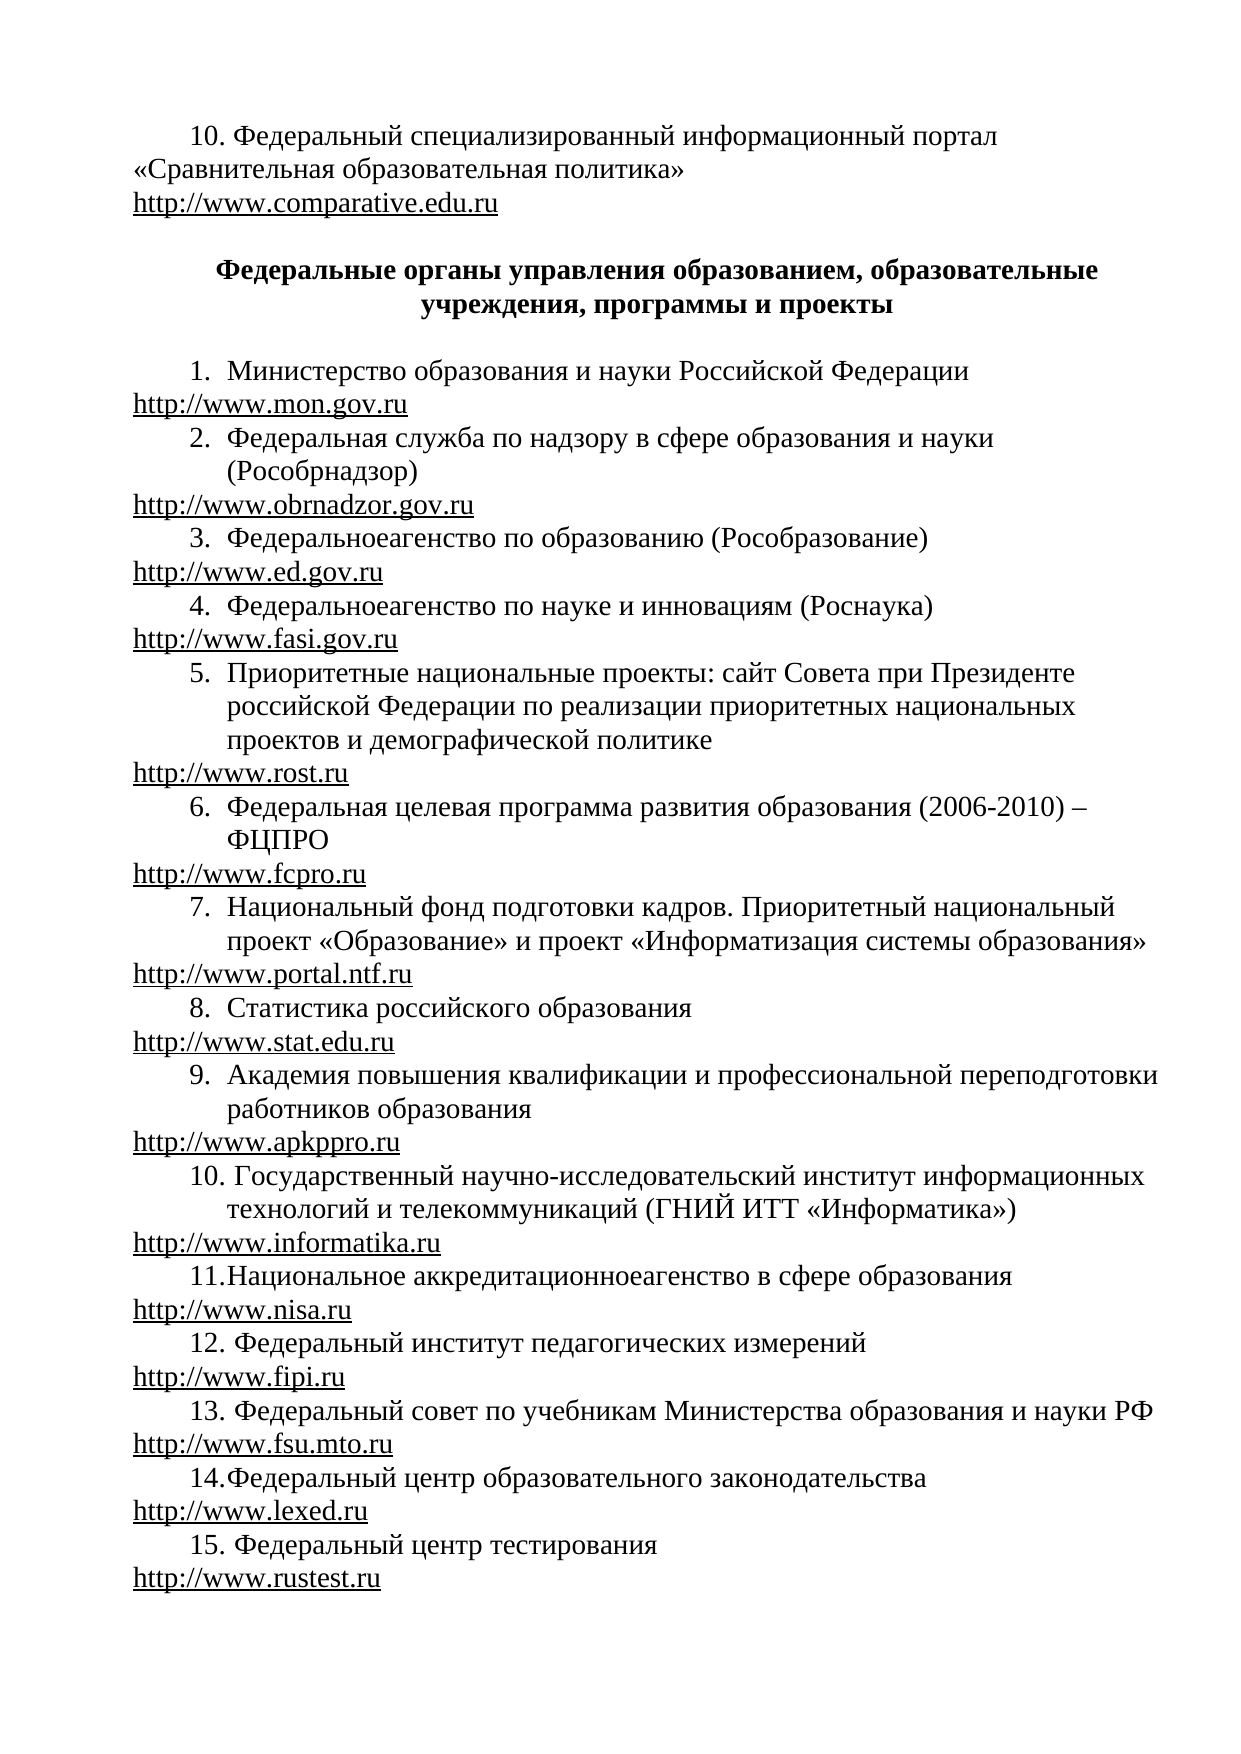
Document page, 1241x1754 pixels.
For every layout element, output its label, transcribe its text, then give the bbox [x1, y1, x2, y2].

text http://www.nisa.ru [133, 1292, 1181, 1326]
text http://www.stat.edu.ru [133, 1024, 1181, 1057]
list Академия повышения квалификации и профессиональной переподготовки работников образования [189, 1057, 1181, 1124]
list Федеральный совет по учебникам Министерства образования и науки РФ [189, 1393, 1181, 1426]
list Федеральная целевая программа развития образования (2006-2010) – ФЦПРО [189, 789, 1181, 856]
text http://www.obrnadzor.gov.ru [133, 487, 1181, 521]
text http://www.rost.ru [133, 755, 1181, 789]
text http://www.fcpro.ru [133, 856, 1181, 889]
list Приоритетные национальные проекты: сайт Совета при Президенте российской Федерации по реализации приоритетных национальных проектов и демографической политике [189, 655, 1181, 755]
text http://www.apkppro.ru [133, 1124, 1181, 1158]
list Федеральный центр тестирования [189, 1527, 1181, 1560]
text http://www.fsu.mto.ru [133, 1426, 1181, 1460]
text http://www.fasi.gov.ru [133, 621, 1181, 655]
text Федеральные органы управления образованием, образовательные учреждения, программы и проекты [133, 252, 1181, 319]
list Государственный научно-исследовательский институт информационных технологий и телекоммуникаций (ГНИЙ ИТТ «Информатика») [189, 1158, 1181, 1225]
text http://www.lexed.ru [133, 1493, 1181, 1527]
list Федеральноеагенство по науке и инновациям (Роснаука) [189, 588, 1181, 621]
text http://www.mon.gov.ru [133, 386, 1181, 420]
text http://www.rustest.ru [133, 1560, 1181, 1594]
text http://www.ed.gov.ru [133, 554, 1181, 588]
list Федеральный центр образовательного законодательства [189, 1460, 1181, 1493]
text http://www.portal.ntf.ru [133, 957, 1181, 990]
list Статистика российского образования [189, 990, 1181, 1024]
list Федеральноеагенство по образованию (Рособразование) [189, 521, 1181, 554]
list Министерство образования и науки Российской Федерации [189, 353, 1181, 386]
text http://www.fipi.ru [133, 1359, 1181, 1393]
text 10. Федеральный специализированный информационный портал «Сравнительная образовательная политика» [133, 118, 1181, 185]
text http://www.informatika.ru [133, 1225, 1181, 1258]
list Федеральный институт педагогических измерений [189, 1326, 1181, 1359]
list Национальное аккредитационноеагенство в сфере образования [189, 1258, 1181, 1292]
list Федеральная служба по надзору в сфере образования и науки (Рособрнадзор) [189, 420, 1181, 487]
text http://www.comparative.edu.ru [133, 185, 1181, 219]
list Национальный фонд подготовки кадров. Приоритетный национальный проект «Образование» и проект «Информатизация системы образования» [189, 889, 1181, 957]
